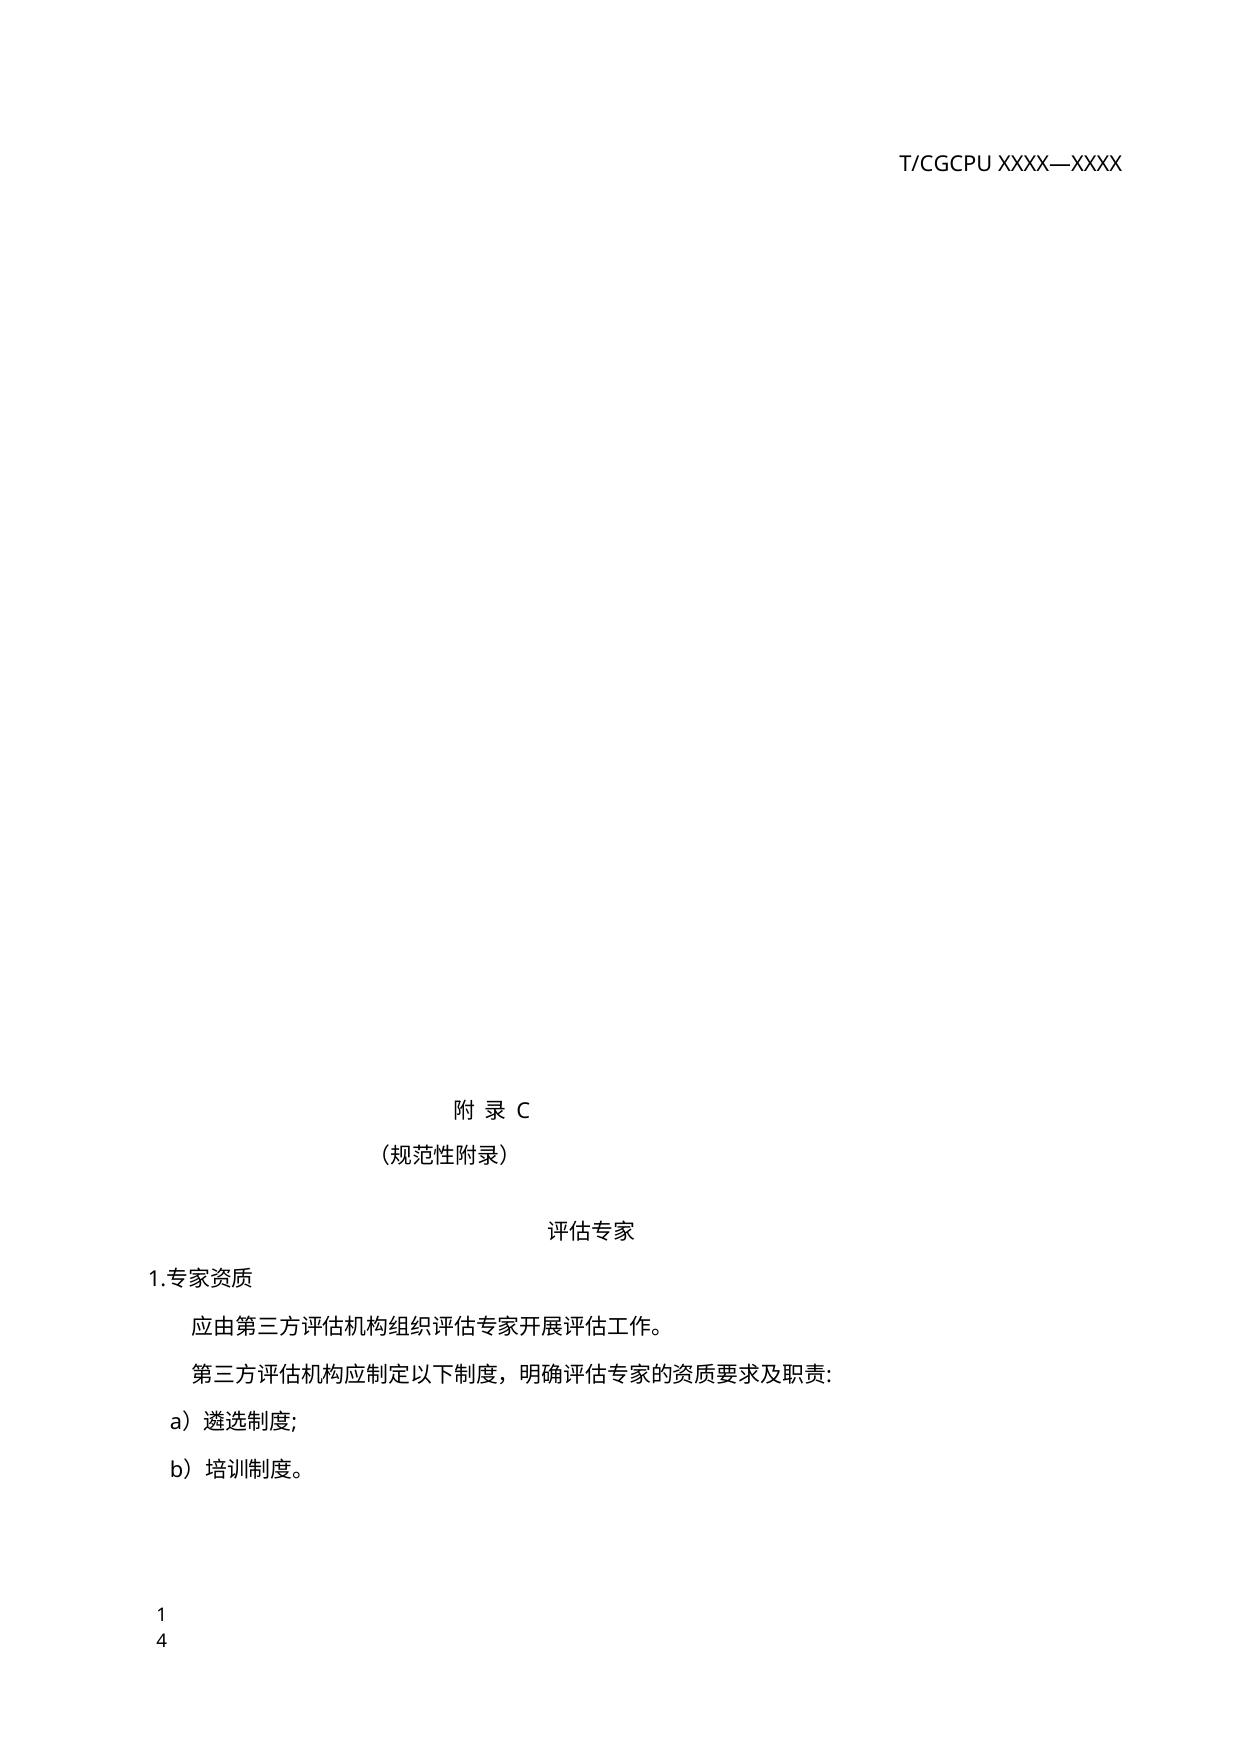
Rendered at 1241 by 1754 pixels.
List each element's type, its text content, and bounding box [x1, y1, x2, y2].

list 评估专家 [148, 1214, 1122, 1246]
subtitle 1.专家资质 [148, 1261, 1122, 1293]
text 第三方评估机构应制定以下制度，明确评估专家的资质要求及职责: [148, 1357, 1122, 1388]
list 遴选制度; [148, 1404, 1122, 1436]
text （规范性附录） [148, 1138, 1122, 1169]
list 培训制度。 [148, 1452, 1122, 1483]
text 应由第三方评估机构组织评估专家开展评估工作。 [148, 1309, 1122, 1341]
list 附 录 C [235, 1093, 1122, 1125]
